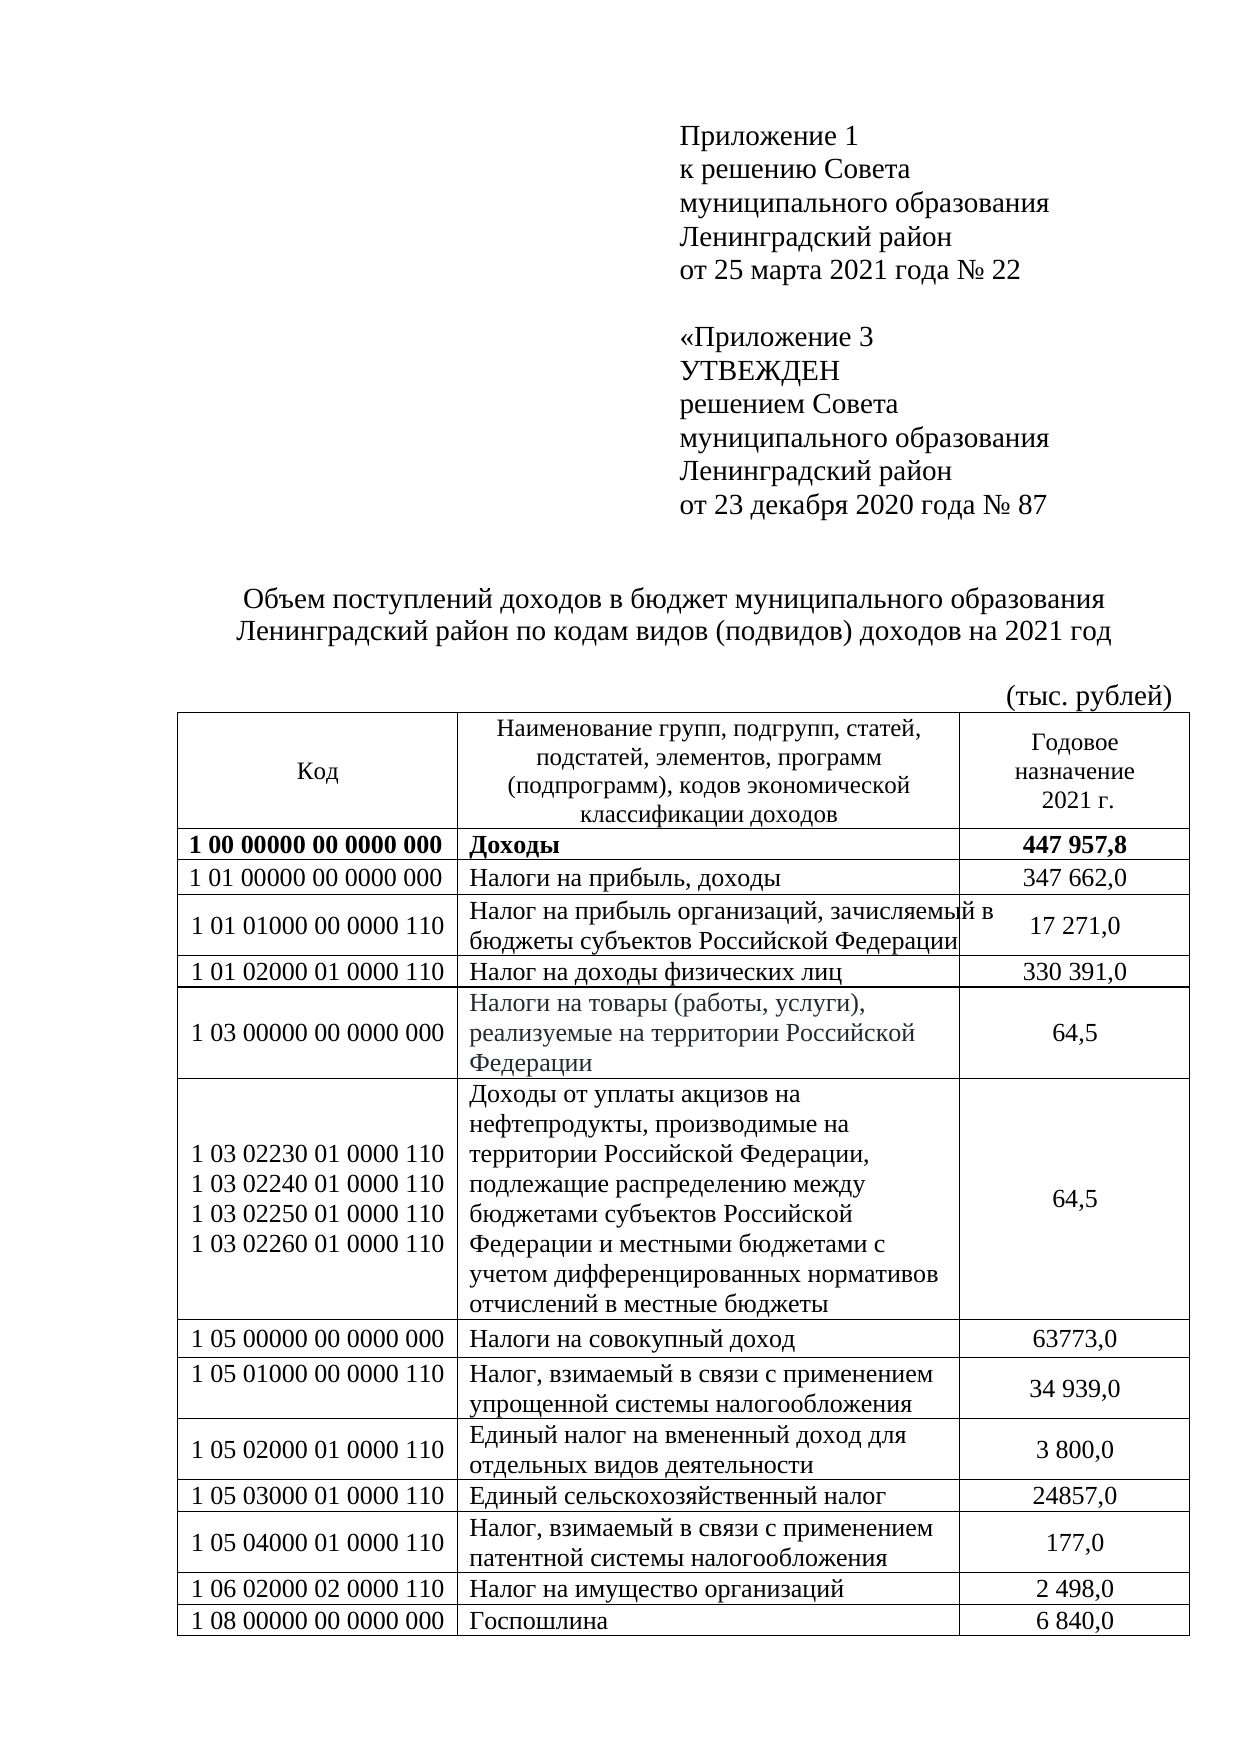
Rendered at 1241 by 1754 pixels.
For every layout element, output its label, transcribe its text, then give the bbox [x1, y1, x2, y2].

table_header Код [178, 713, 457, 828]
table_header Годовое назначение 2021 г. [960, 713, 1189, 828]
table_cell 1 06 02000 02 0000 110 [178, 1573, 457, 1604]
table_cell 34 939,0 [960, 1358, 1189, 1418]
table_cell 347 662,0 [960, 860, 1189, 894]
table_cell 1 05 02000 01 0000 110 [178, 1419, 457, 1479]
text муниципального образования Ленинградский район [679, 420, 1181, 487]
text решением Совета [679, 386, 1181, 420]
table_cell Доходы [458, 829, 959, 859]
table_cell 1 00 00000 00 0000 000 [178, 829, 457, 859]
table_cell 1 01 00000 00 0000 000 [178, 860, 457, 894]
text к решению Совета [679, 152, 1181, 185]
table_cell 177,0 [960, 1512, 1189, 1572]
table_cell 17 271,0 [960, 895, 1189, 955]
table_cell 2 498,0 [960, 1573, 1189, 1604]
table_header Наименование групп, подгрупп, статей, подстатей, элементов, программ (подпрограмм), кодов экономической классификации доходов [458, 713, 959, 828]
table_cell Налог, взимаемый в связи с применением патентной системы налогообложения [458, 1512, 959, 1572]
table_cell 1 05 00000 00 0000 000 [178, 1320, 457, 1357]
text УТВЕЖДЕН [679, 353, 1181, 386]
table_cell Налоги на прибыль, доходы [458, 860, 959, 894]
table_cell 6 840,0 [960, 1605, 1189, 1635]
table_cell 1 08 00000 00 0000 000 [178, 1605, 457, 1635]
table_cell 447 957,8 [960, 829, 1189, 859]
table_cell 330 391,0 [960, 956, 1189, 986]
table_cell 64,5 [960, 988, 1189, 1077]
table_cell 1 01 01000 00 0000 110 [178, 895, 457, 955]
text Приложение 1 [679, 118, 1181, 152]
table_cell 3 800,0 [960, 1419, 1189, 1479]
text «Приложение 3 [679, 319, 1181, 353]
table_cell 1 03 02230 01 0000 110 1 03 02240 01 0000 110 1 03 02250 01 0000 110 1 03 02260 01 0000 110 [178, 1079, 457, 1318]
text от 23 декабря 2020 года № 87 [679, 487, 1181, 521]
table_cell 1 05 04000 01 0000 110 [178, 1512, 457, 1572]
table_cell 63773,0 [960, 1320, 1189, 1357]
table_cell Доходы от уплаты акцизов на нефтепродукты, производимые на территории Российской Федерации, подлежащие распределению между бюджетами субъектов Российской Федерации и местными бюджетами с учетом дифференцированных нормативов отчислений в местные бюджеты [458, 1079, 959, 1318]
table_cell 1 05 03000 01 0000 110 [178, 1480, 457, 1511]
table_cell Налог на прибыль организаций, зачисляемый в бюджеты субъектов Российской Федерации [458, 895, 959, 955]
table_cell 1 03 00000 00 0000 000 [178, 988, 457, 1077]
text муниципального образования Ленинградский район [679, 185, 1181, 252]
table_cell Налоги на совокупный доход [458, 1320, 959, 1357]
table_cell Налог, взимаемый в связи с применением упрощенной системы налогообложения [458, 1358, 959, 1418]
table_cell Налог на доходы физических лиц [458, 956, 959, 986]
text Объем поступлений доходов в бюджет муниципального образования Ленинградский район по кодам видов (подвидов) доходов на 2021 год [177, 583, 1171, 647]
table_cell Госпошлина [458, 1605, 959, 1635]
table_cell 24857,0 [960, 1480, 1189, 1511]
table_cell Единый налог на вмененный доход для отдельных видов деятельности [458, 1419, 959, 1479]
table_cell Налоги на товары (работы, услуги), реализуемые на территории Российской Федерации [458, 988, 959, 1077]
table_cell Единый сельскохозяйственный налог [458, 1480, 959, 1511]
table_cell 1 01 02000 01 0000 110 [178, 956, 457, 986]
table_cell 64,5 [960, 1079, 1189, 1318]
table_cell 1 05 01000 00 0000 110 [178, 1358, 457, 1418]
table_cell Налог на имущество организаций [458, 1573, 959, 1604]
text (тыс. рублей) [915, 678, 1190, 712]
text от 25 марта 2021 года № 22 [679, 252, 1181, 286]
